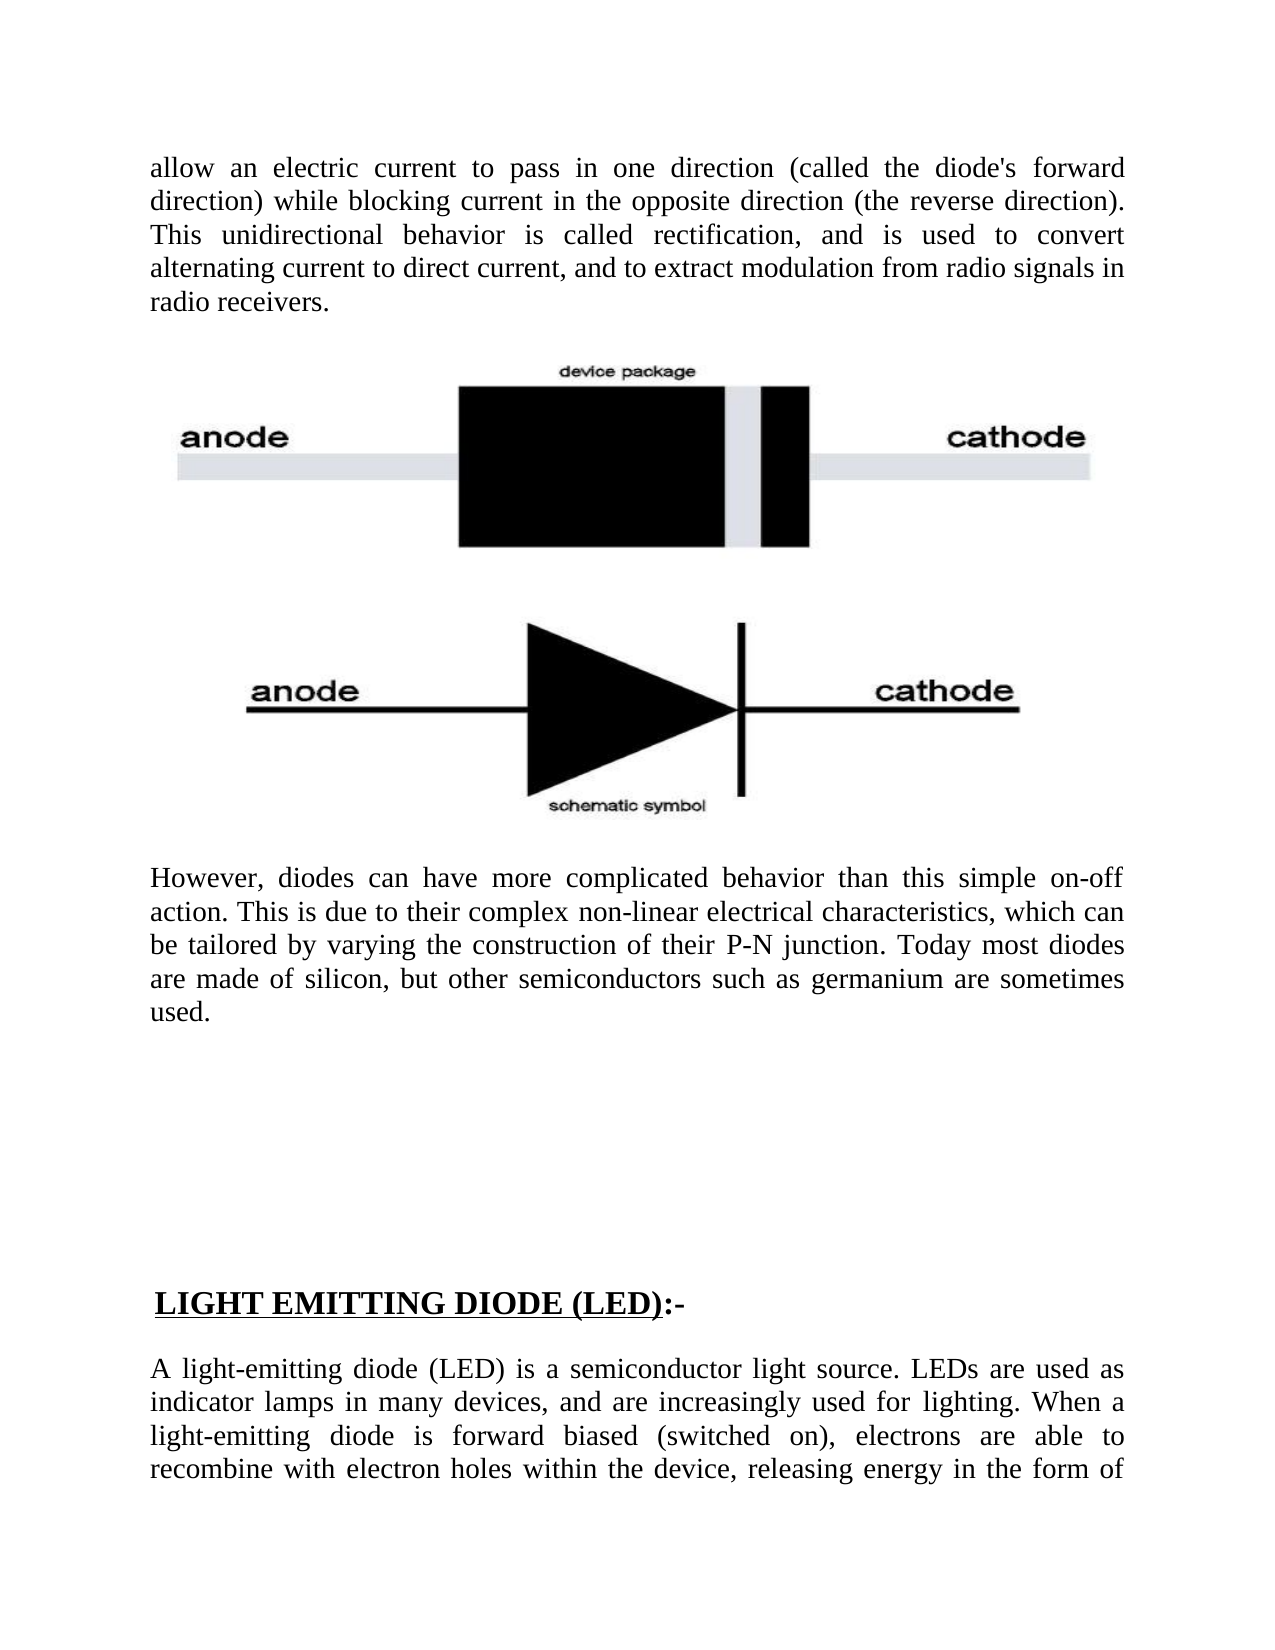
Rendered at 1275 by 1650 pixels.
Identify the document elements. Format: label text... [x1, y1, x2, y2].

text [150, 150, 1125, 318]
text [150, 1351, 1125, 1485]
text LIGHT EMITTING DIODE (LED):- [150, 1283, 1125, 1322]
text However, diodes can have more complicated behavior than this simple on-off action. This is due to their complex non-linear electrical characteristics, which can be tailored by varying the construction of their P-N junction. Today most diodes are made of silicon, but other semiconductors such as germanium are sometimes used. [150, 860, 1125, 1028]
picture [170, 346, 1105, 832]
